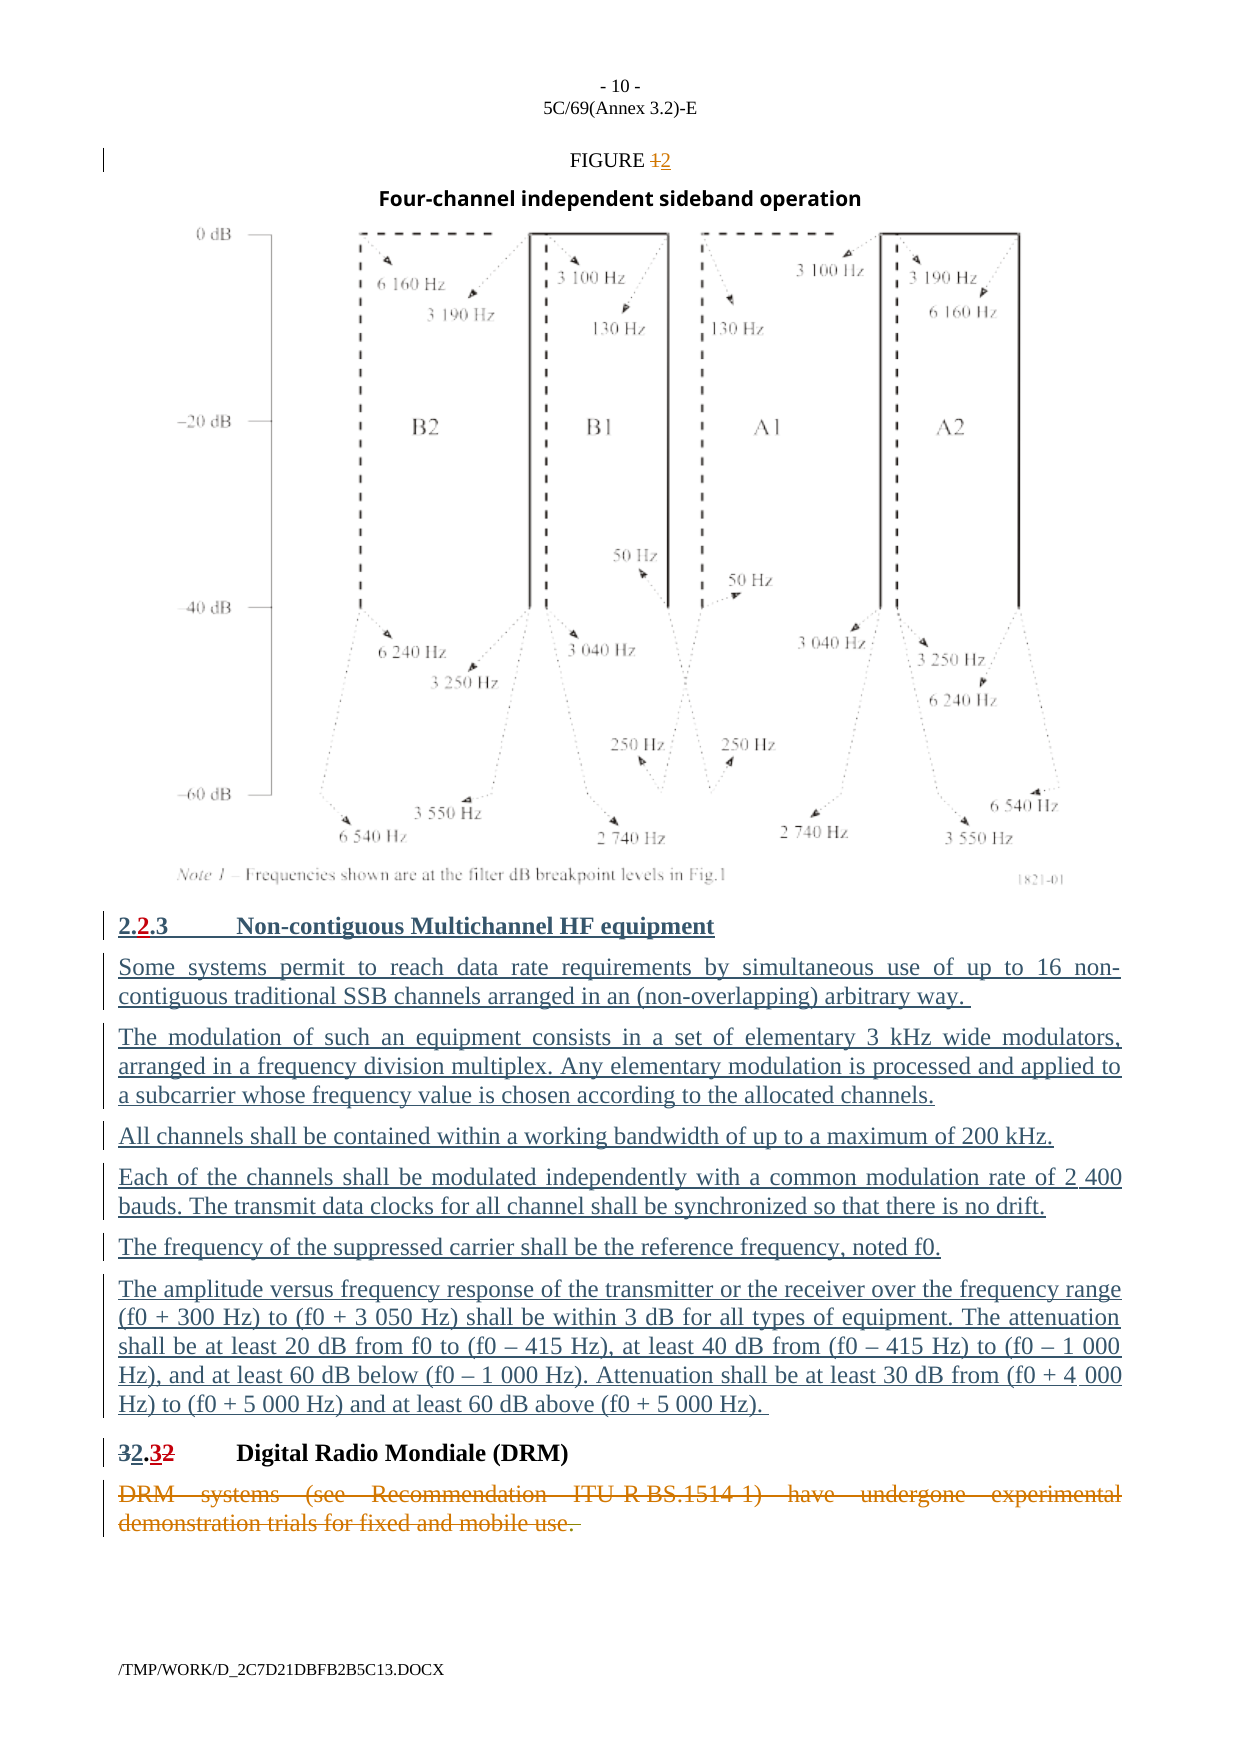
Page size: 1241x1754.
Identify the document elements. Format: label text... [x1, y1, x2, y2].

title Four-channel independent sideband operation [118, 184, 1122, 213]
subtitle . Digital Radio Mondiale (DRM) [118, 1438, 1122, 1467]
text Figure [118, 148, 1122, 172]
